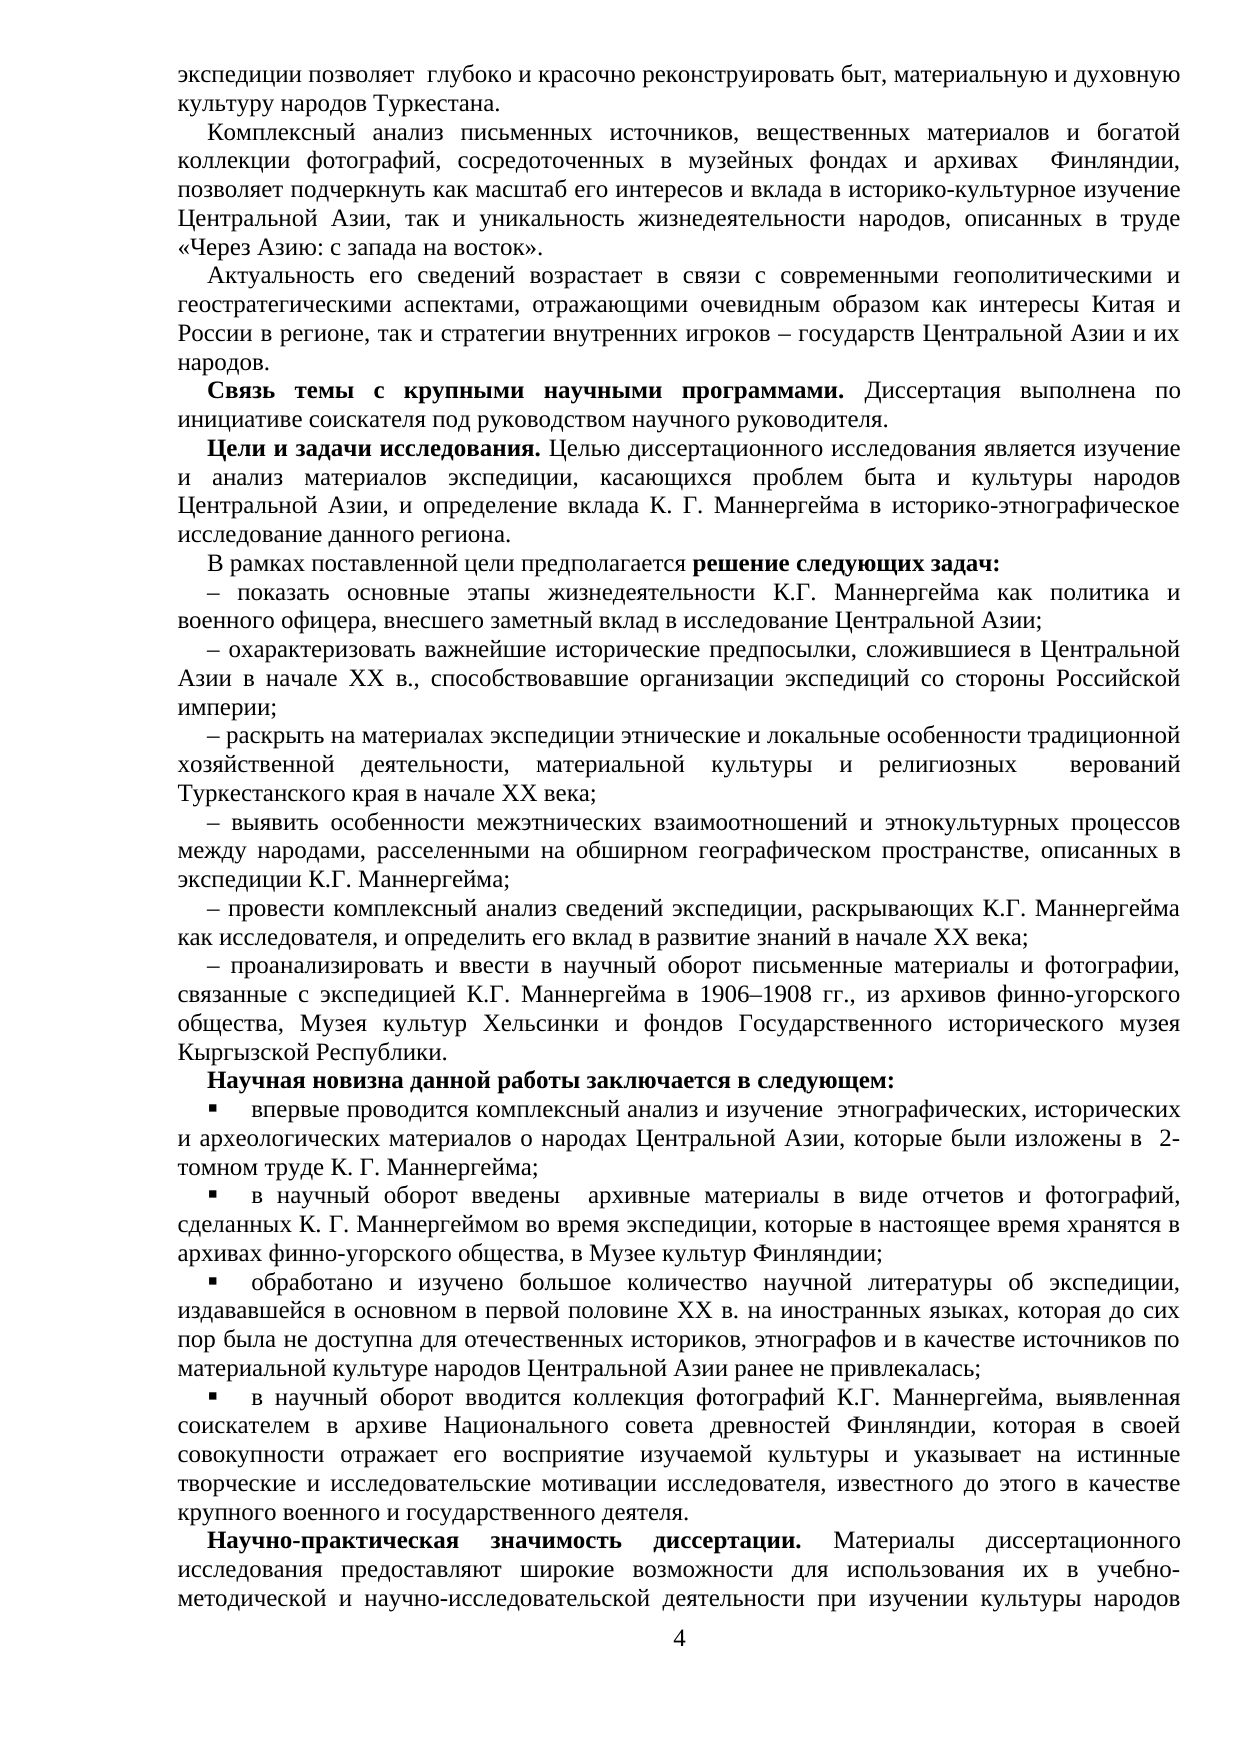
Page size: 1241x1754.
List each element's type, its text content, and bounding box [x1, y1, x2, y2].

text В рамках поставленной цели предполагается решение следующих задач: [177, 548, 1181, 577]
text – проанализировать и ввести в научный оборот письменные материалы и фотографии, связанные с экспедицией К.Г. Маннергейма в 1906–1908 гг., из архивов финно-угорского общества, Музея культур Хельсинки и фондов Государственного исторического музея Кыргызской Республики. [177, 950, 1181, 1065]
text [177, 1525, 1181, 1612]
text – выявить особенности межэтнических взаимоотношений и этнокультурных процессов между народами, расселенными на обширном географическом пространстве, описанных в экспедиции К.Г. Маннергейма; [177, 807, 1181, 893]
text Связь темы с крупными научными программами. Диссертация выполнена по инициативе соискателя под руководством научного руководителя. [177, 375, 1181, 433]
text – раскрыть на материалах экспедиции этнические и локальные особенности традиционной хозяйственной деятельности, материальной культуры и религиозных верований Туркестанского края в начале ХХ века; [177, 720, 1181, 807]
text – охарактеризовать важнейшие исторические предпосылки, сложившиеся в Центральной Азии в начале ХХ в., способствовавшие организации экспедиций со стороны Российской империи; [177, 634, 1181, 720]
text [177, 59, 1181, 117]
list в научный оборот вводится коллекция фотографий К.Г. Маннергейма, выявленная соискателем в архиве Национального совета древностей Финляндии, которая в своей совокупности отражает его восприятие изучаемой культуры и указывает на истинные творческие и исследовательские мотивации исследователя, известного до этого в качестве крупного военного и государственного деятеля. [177, 1382, 1181, 1525]
text Актуальность его сведений возрастает в связи с современными геополитическими и геостратегическими аспектами, отражающими очевидным образом как интересы Китая и России в регионе, так и стратегии внутренних игроков – государств Центральной Азии и их народов. [177, 260, 1181, 375]
text – провести комплексный анализ сведений экспедиции, раскрывающих К.Г. Маннергейма как исследователя, и определить его вклад в развитие знаний в начале ХХ века; [177, 893, 1181, 950]
list в научный оборот введены архивные материалы в виде отчетов и фотографий, сделанных К. Г. Маннергеймом во время экспедиции, которые в настоящее время хранятся в архивах финно-угорского общества, в Музее культур Финляндии; [177, 1180, 1181, 1267]
text – показать основные этапы жизнедеятельности К.Г. Маннергейма как политика и военного офицера, внесшего заметный вклад в исследование Центральной Азии; [177, 577, 1181, 634]
list обработано и изучено большое количество научной литературы об экспедиции, издававшейся в основном в первой половине ХХ в. на иностранных языках, которая до сих пор была не доступна для отечественных историков, этнографов и в качестве источников по материальной культуре народов Центральной Азии ранее не привлекалась; [177, 1267, 1181, 1382]
text Научная новизна данной работы заключается в следующем: [177, 1065, 1181, 1094]
list впервые проводится комплексный анализ и изучение этнографических, исторических и археологических материалов о народах Центральной Азии, которые были изложены в 2-томном труде К. Г. Маннергейма; [177, 1094, 1181, 1180]
text Цели и задачи исследования. Целью диссертационного исследования является изучение и анализ материалов экспедиции, касающихся проблем быта и культуры народов Центральной Азии, и определение вклада К. Г. Маннергейма в историко-этнографическое исследование данного региона. [177, 433, 1181, 548]
text Комплексный анализ письменных источников, вещественных материалов и богатой коллекции фотографий, сосредоточенных в музейных фондах и архивах Финляндии, позволяет подчеркнуть как масштаб его интересов и вклада в историко-культурное изучение Центральной Азии, так и уникальность жизнедеятельности народов, описанных в труде «Через Азию: с запада на восток». [177, 117, 1181, 260]
